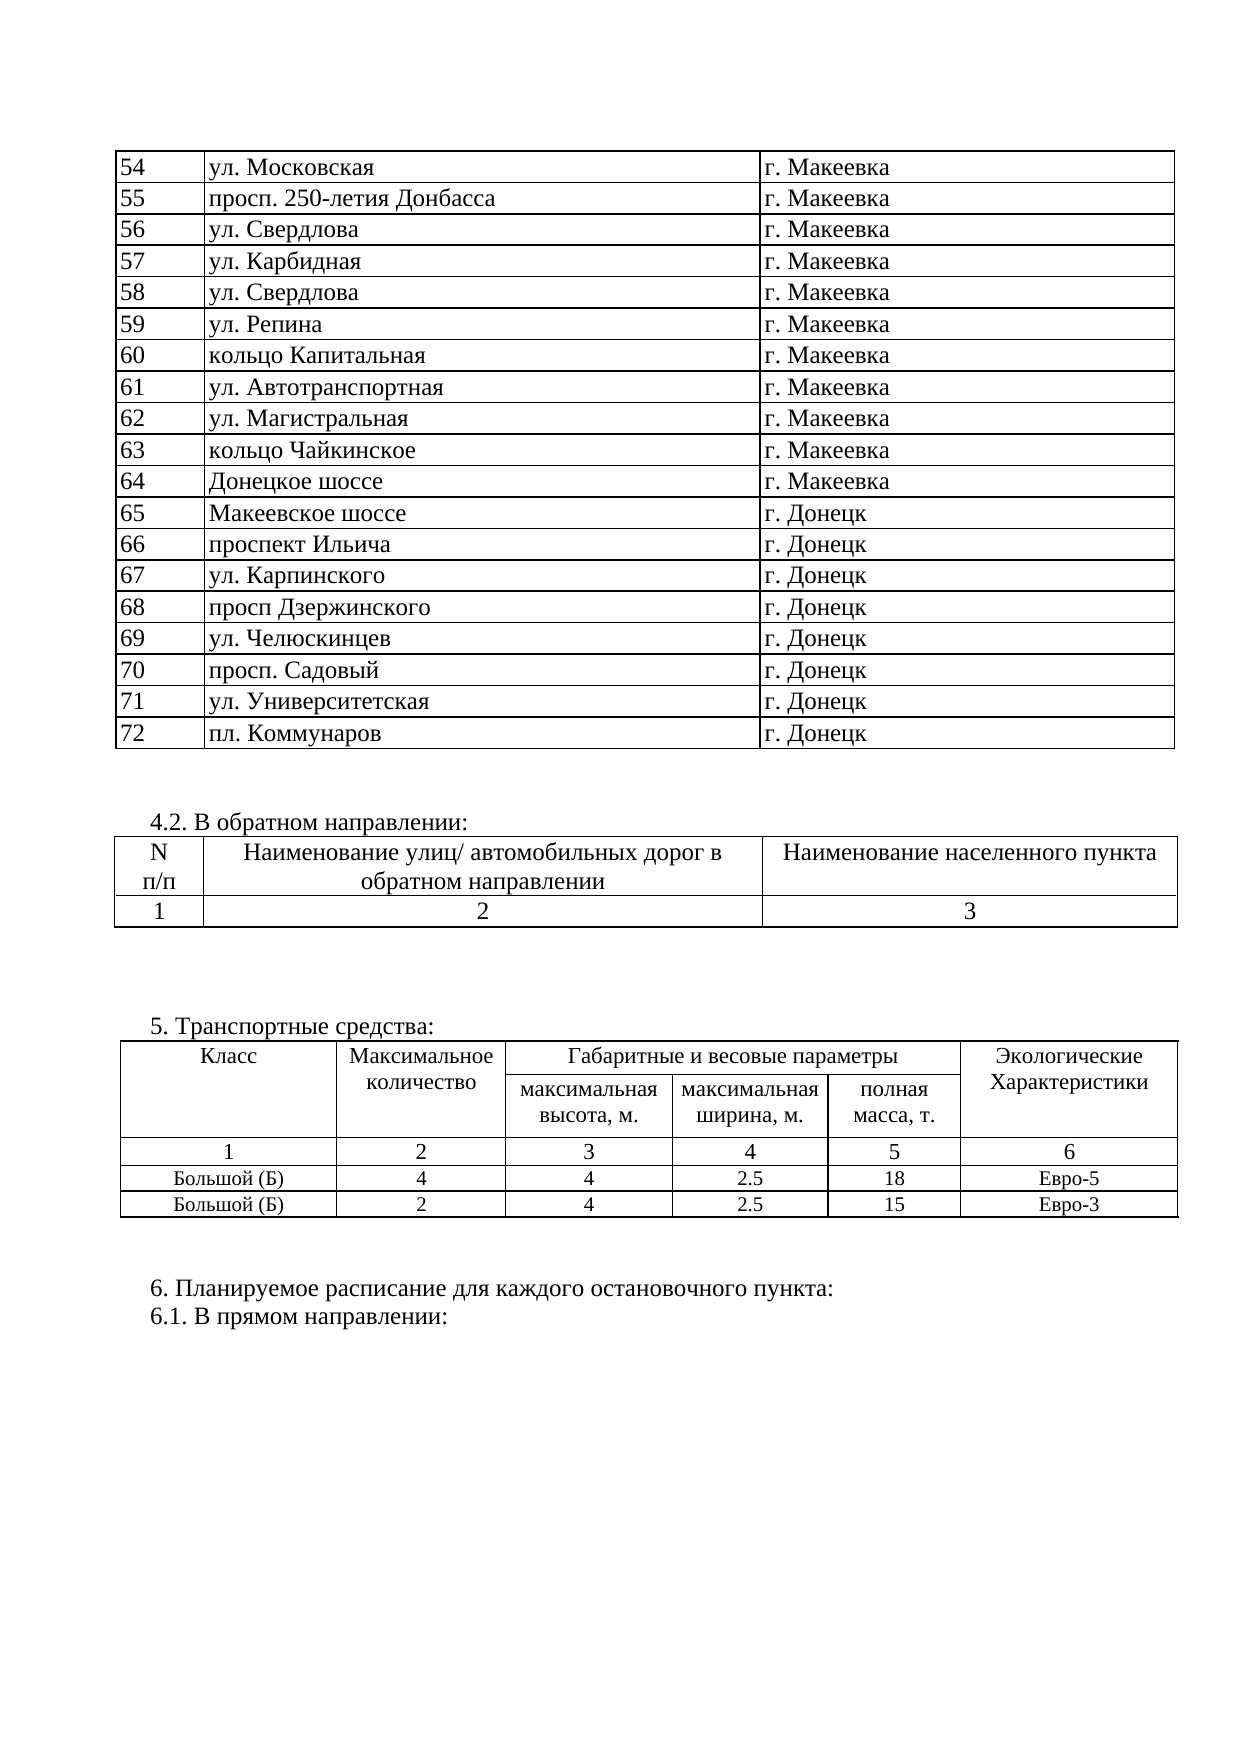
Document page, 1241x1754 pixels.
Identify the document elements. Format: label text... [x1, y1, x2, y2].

table_cell Большой (Б) [121, 1192, 336, 1216]
table_header Наименование улиц/ автомобильных дорог в обратном направлении [204, 837, 762, 894]
table_cell 57 [117, 246, 204, 276]
text 4.2. В обратном направлении: [150, 807, 1090, 836]
table_cell 2 [204, 896, 762, 926]
table_cell 15 [829, 1192, 960, 1216]
table_cell ул. Магистральная [205, 403, 759, 433]
table_header N п/п [115, 837, 203, 894]
table_cell 2.5 [673, 1192, 827, 1216]
table_cell ул. Московская [205, 152, 759, 181]
table_cell просп. 250-летия Донбасса [205, 183, 759, 213]
table_cell 4 [506, 1192, 672, 1216]
table_cell г. Донецк [761, 498, 1174, 527]
table_cell кольцо Капитальная [205, 340, 759, 370]
table_cell максимальная высота, м. [506, 1075, 672, 1137]
table_cell г. Донецк [761, 623, 1174, 653]
table_cell г. Макеевка [761, 309, 1174, 339]
table_cell максимальная ширина, м. [673, 1075, 827, 1137]
table_cell 67 [117, 561, 204, 590]
table_cell г. Макеевка [761, 277, 1174, 307]
table_cell г. Донецк [761, 655, 1174, 685]
table_cell 54 [117, 152, 204, 181]
table_cell 58 [117, 277, 204, 307]
table_cell г. Донецк [761, 529, 1174, 559]
table_cell г. Донецк [761, 686, 1174, 716]
table_cell ул. Репина [205, 309, 759, 339]
table_header Максимальное количество [337, 1042, 505, 1137]
table_cell 3 [763, 895, 1177, 926]
table_cell Макеевское шоссе [205, 498, 759, 527]
table_cell г. Макеевка [761, 340, 1174, 370]
table_cell г. Макеевка [761, 403, 1174, 433]
table_cell 62 [117, 403, 204, 433]
table_cell кольцо Чайкинское [205, 435, 759, 464]
table_cell Евро-5 [961, 1166, 1177, 1190]
table_cell 4 [673, 1138, 827, 1165]
table_cell г. Донецк [761, 592, 1174, 622]
table_header Класс [121, 1042, 336, 1137]
table_cell 70 [117, 655, 204, 685]
table_cell проспект Ильича [205, 529, 759, 559]
table_cell г. Макеевка [761, 152, 1174, 181]
table_cell 18 [829, 1166, 960, 1190]
table_header Наименование населенного пункта [763, 837, 1177, 894]
table_cell г. Макеевка [761, 435, 1174, 464]
text 5. Транспортные средства: [150, 1011, 1090, 1040]
table_cell ул. Карбидная [205, 246, 759, 276]
table_cell г. Донецк [761, 561, 1174, 590]
table_cell 63 [117, 435, 204, 464]
table_cell 72 [117, 718, 204, 748]
text 6. Планируемое расписание для каждого остановочного пункта: [150, 1273, 1090, 1301]
table_cell 4 [337, 1166, 505, 1190]
table_cell г. Макеевка [761, 246, 1174, 276]
table_cell г. Макеевка [761, 466, 1174, 496]
table_cell 69 [117, 623, 204, 653]
table_cell 2 [337, 1138, 505, 1165]
table_cell 4 [506, 1166, 672, 1190]
table_cell ул. Челюскинцев [205, 623, 759, 653]
table_cell 6 [961, 1138, 1177, 1165]
table_cell г. Донецк [761, 718, 1174, 748]
table_cell 68 [117, 592, 204, 622]
table_cell 59 [117, 309, 204, 339]
table_cell 55 [117, 183, 204, 213]
table_cell г. Макеевка [761, 183, 1174, 213]
table_cell ул. Карпинского [205, 561, 759, 590]
table_cell 1 [121, 1138, 336, 1165]
table_cell 65 [117, 498, 204, 527]
table_cell Большой (Б) [121, 1166, 336, 1190]
table_cell 61 [117, 372, 204, 402]
table_cell 56 [117, 215, 204, 244]
table_cell ул. Свердлова [205, 215, 759, 244]
table_cell 2 [337, 1192, 505, 1216]
table_cell 64 [117, 466, 204, 496]
table_cell просп. Садовый [205, 655, 759, 685]
table_cell 1 [115, 896, 203, 926]
table_cell ул. Автотранспортная [205, 372, 759, 402]
table_cell 60 [117, 340, 204, 370]
table_cell просп Дзержинского [205, 592, 759, 622]
table_cell 66 [117, 529, 204, 559]
table_cell г. Макеевка [761, 372, 1174, 402]
table_cell полная масса, т. [829, 1075, 960, 1137]
table_cell пл. Коммунаров [205, 718, 759, 748]
table_cell 5 [829, 1138, 960, 1165]
table_header Габаритные и весовые параметры [506, 1042, 960, 1073]
table_cell Донецкое шоссе [205, 466, 759, 496]
table_cell ул. Университетская [205, 686, 759, 716]
table_cell г. Макеевка [761, 215, 1174, 244]
table_cell 2.5 [673, 1166, 827, 1190]
table_cell 3 [506, 1138, 672, 1165]
table_cell ул. Свердлова [205, 277, 759, 307]
table_cell 71 [117, 686, 204, 716]
table_cell Евро-3 [961, 1192, 1177, 1216]
text 6.1. В прямом направлении: [150, 1301, 1090, 1330]
table_header Экологические Характеристики [961, 1042, 1177, 1137]
